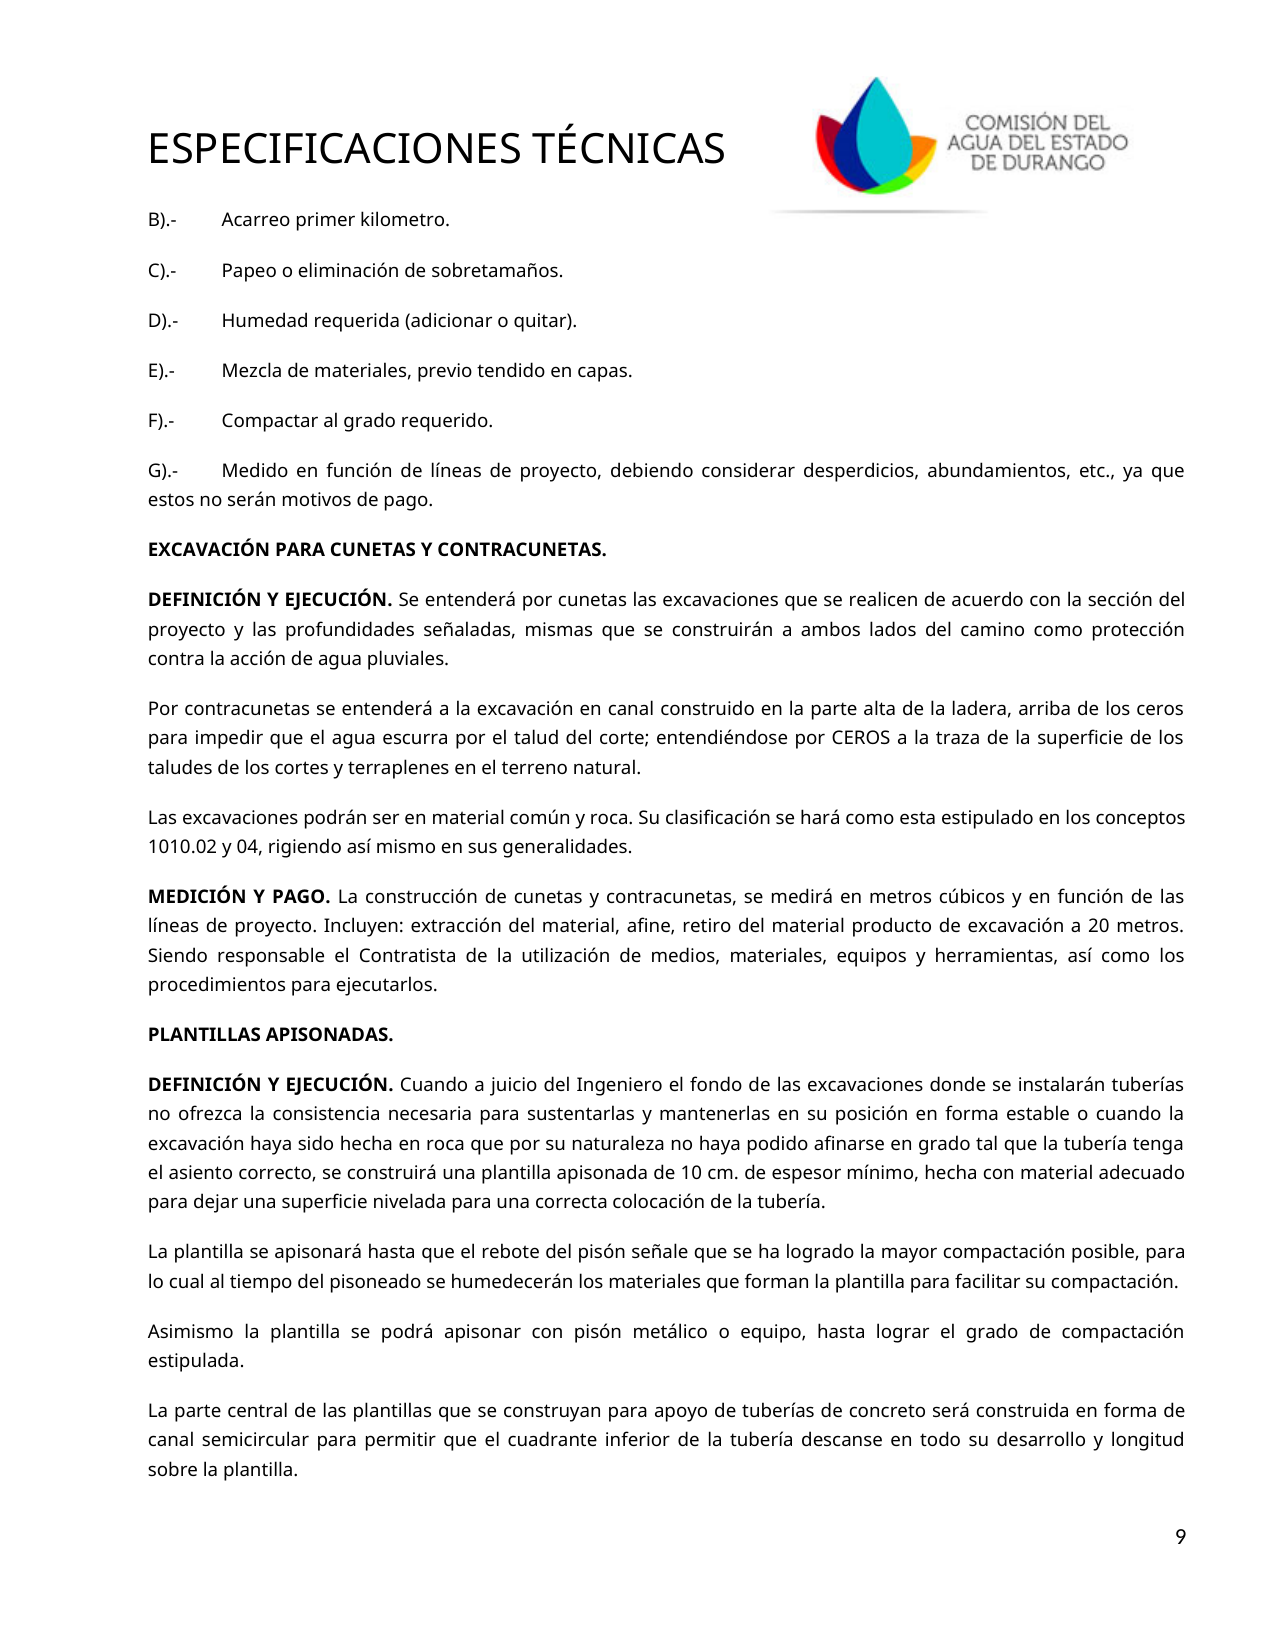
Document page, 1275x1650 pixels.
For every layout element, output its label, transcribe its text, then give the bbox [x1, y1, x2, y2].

text Las excavaciones podrán ser en material común y roca. Su clasificación se hará como esta estipulado en los conceptos 1010.02 y 04, rigiendo así mismo en sus generalidades. [148, 804, 1186, 859]
text G).- Medido en función de líneas de proyecto, debiendo considerar desperdicios, abundamientos, etc., ya que estos no serán motivos de pago. [148, 457, 1186, 512]
text F).- Compactar al grado requerido. [148, 407, 1186, 433]
text E).- Mezcla de materiales, previo tendido en capas. [148, 357, 1186, 383]
text Por contracunetas se entenderá a la excavación en canal construido en la parte alta de la ladera, arriba de los ceros para impedir que el agua escurra por el talud del corte; entendiéndose por CEROS a la traza de la superficie de los taludes de los cortes y terraplenes en el terreno natural. [148, 695, 1186, 779]
text DEFINICIÓN Y EJECUCIÓN. Cuando a juicio del Ingeniero el fondo de las excavaciones donde se instalarán tuberías no ofrezca la consistencia necesaria para sustentarlas y mantenerlas en su posición en forma estable o cuando la excavación haya sido hecha en roca que por su naturaleza no haya podido afinarse en grado tal que la tubería tenga el asiento correcto, se construirá una plantilla apisonada de . de espesor mínimo, hecha con material adecuado para dejar una superficie nivelada para una correcta colocación de la tubería. [148, 1071, 1186, 1214]
text EXCAVACIÓN PARA CUNETAS Y CONTRACUNETAS. [148, 537, 1186, 562]
text B).- Acarreo primer kilometro. [148, 207, 1186, 232]
text Asimismo la plantilla se podrá apisonar con pisón metálico o equipo, hasta lograr el grado de compactación estipulada. [148, 1318, 1186, 1373]
text C).- Papeo o eliminación de sobretamaños. [148, 257, 1186, 282]
text PLANTILLAS APISONADAS. [148, 1021, 1186, 1047]
text DEFINICIÓN Y EJECUCIÓN. Se entenderá por cunetas las excavaciones que se realicen de acuerdo con la sección del proyecto y las profundidades señaladas, mismas que se construirán a ambos lados del camino como protección contra la acción de agua pluviales. [148, 587, 1186, 671]
text D).- Humedad requerida (adicionar o quitar). [148, 307, 1186, 332]
picture [761, 76, 1137, 207]
text La plantilla se apisonará hasta que el rebote del pisón señale que se ha logrado la mayor compactación posible, para lo cual al tiempo del pisoneado se humedecerán los materiales que forman la plantilla para facilitar su compactación. [148, 1239, 1186, 1293]
text La parte central de las plantillas que se construyan para apoyo de tuberías de concreto será construida en forma de canal semicircular para permitir que el cuadrante inferior de la tubería descanse en todo su desarrollo y longitud sobre la plantilla. [148, 1397, 1186, 1481]
text MEDICIÓN Y PAGO. La construcción de cunetas y contracunetas, se medirá en metros cúbicos y en función de las líneas de proyecto. Incluyen: extracción del material, afine, retiro del material producto de excavación a . Siendo responsable el Contratista de la utilización de medios, materiales, equipos y herramientas, así como los procedimientos para ejecutarlos. [148, 883, 1186, 997]
